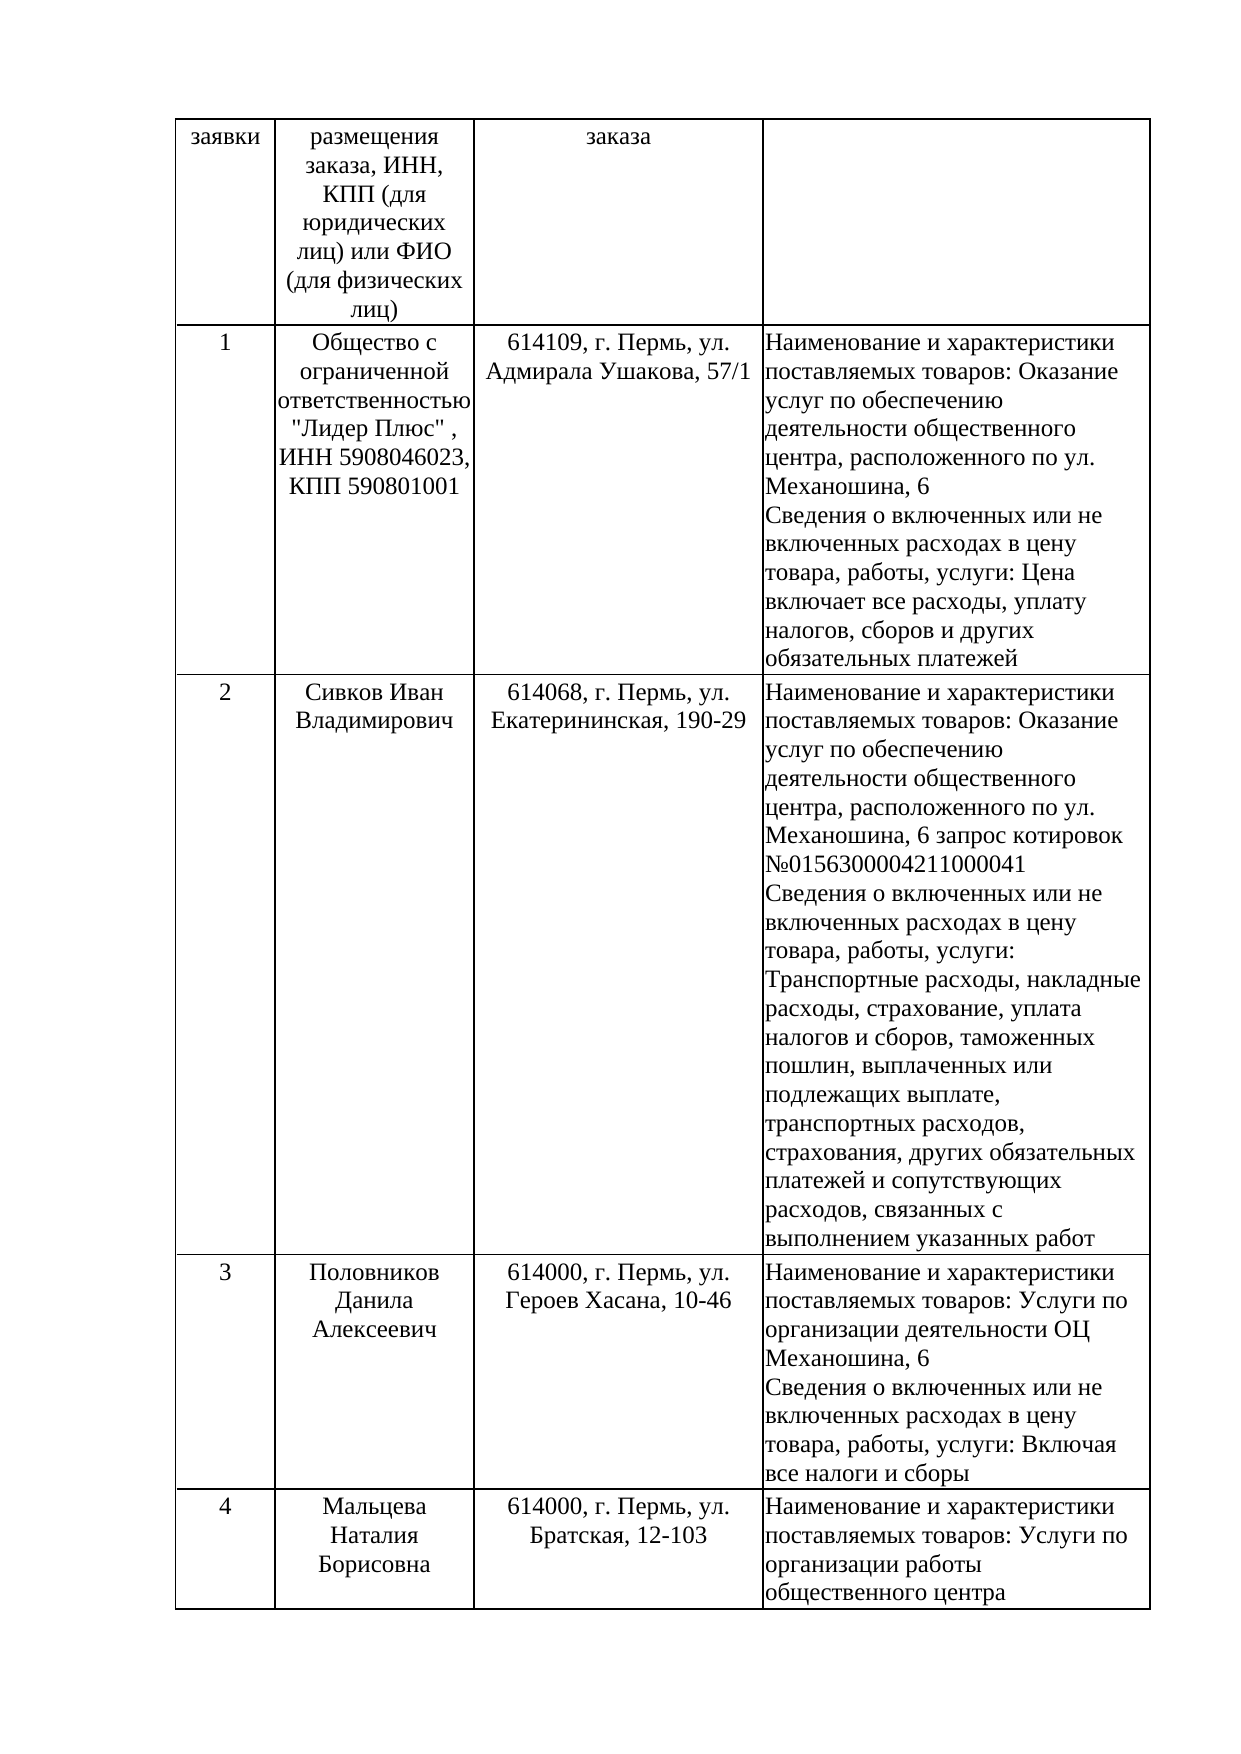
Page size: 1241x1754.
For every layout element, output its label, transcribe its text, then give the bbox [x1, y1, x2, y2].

table_cell Наименование и характеристики поставляемых товаров: Оказание услуг по обеспечению деятельности общественного центра, расположенного по ул. Механошина, 6 Сведения о включенных или не включенных расходах в цену товара, работы, услуги: Цена включает все расходы, уплату налогов, сборов и других обязательных платежей [764, 326, 1149, 674]
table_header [475, 120, 762, 324]
table_cell 2 [176, 675, 274, 1253]
table_cell Общество с ограниченной ответственностью "Лидер Плюс" , ИНН 5908046023, КПП 590801001 [276, 326, 473, 674]
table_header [276, 120, 473, 324]
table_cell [764, 1490, 1149, 1608]
table_cell 614000, г. Пермь, ул. Героев Хасана, 10-46 [475, 1255, 762, 1488]
table_cell 614109, г. Пермь, ул. Адмирала Ушакова, 57/1 [475, 326, 762, 674]
table_cell 4 [176, 1489, 274, 1608]
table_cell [475, 1490, 762, 1608]
table_cell Сивков Иван Владимирович [276, 675, 473, 1253]
table_cell 3 [176, 1255, 274, 1488]
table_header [764, 120, 1149, 324]
table_cell Наименование и характеристики поставляемых товаров: Оказание услуг по обеспечению деятельности общественного центра, расположенного по ул. Механошина, 6 запрос котировок №0156300004211000041 Сведения о включенных или не включенных расходах в цену товара, работы, услуги: Транспортные расходы, накладные расходы, страхование, уплата налогов и сборов, таможенных пошлин, выплаченных или подлежащих выплате, транспортных расходов, страхования, других обязательных платежей и сопутствующих расходов, связанных с выполнением указанных работ [764, 675, 1149, 1253]
table_cell 1 [176, 325, 274, 674]
table_cell 614068, г. Пермь, ул. Екатерининская, 190-29 [475, 675, 762, 1253]
table_cell Наименование и характеристики поставляемых товаров: Услуги по организации деятельности ОЦ Механошина, 6 Сведения о включенных или не включенных расходах в цену товара, работы, услуги: Включая все налоги и сборы [764, 1255, 1149, 1488]
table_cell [276, 1490, 473, 1608]
table_header № регистр. заявки [176, 120, 274, 324]
table_cell Половников Данила Алексеевич [276, 1255, 473, 1488]
